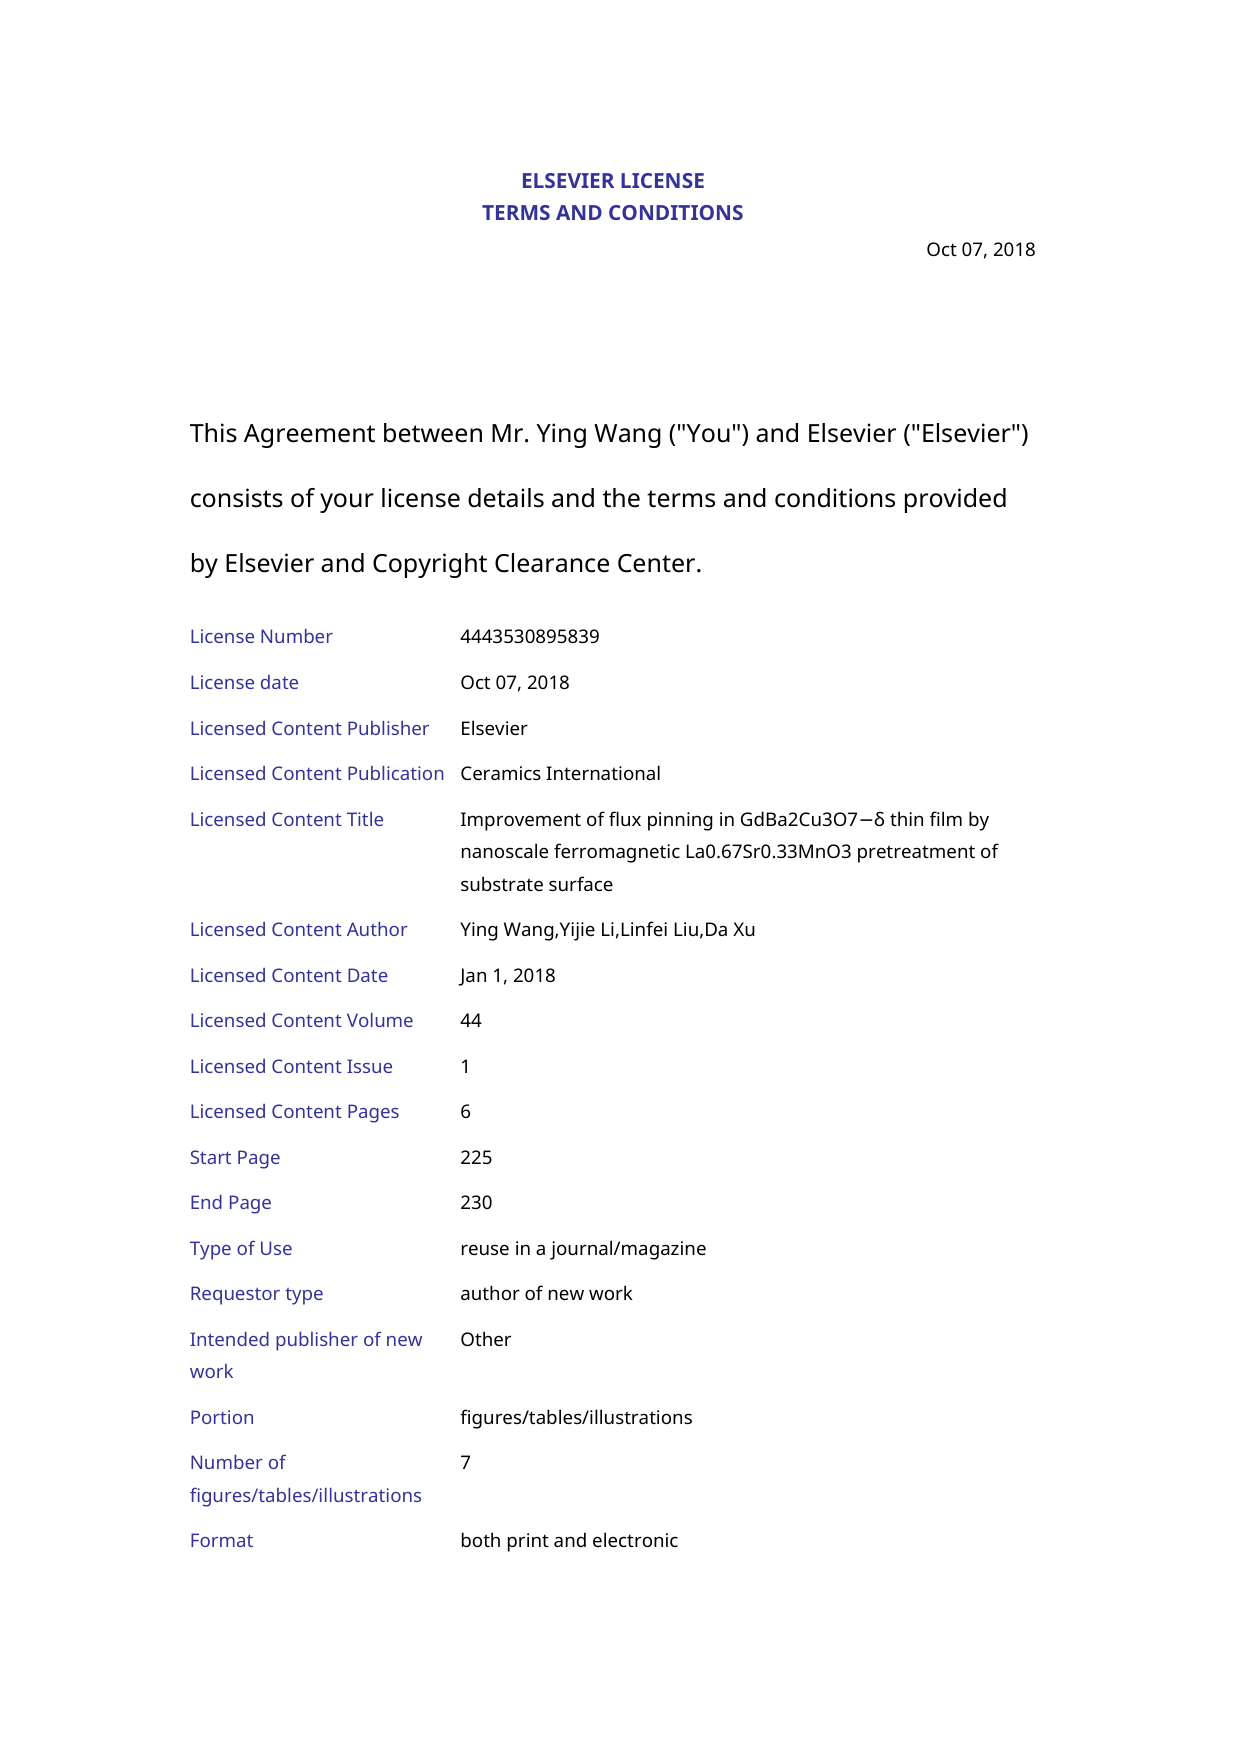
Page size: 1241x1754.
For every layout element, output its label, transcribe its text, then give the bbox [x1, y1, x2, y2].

table_cell both print and electronic [458, 1522, 1043, 1568]
table_cell License Number [188, 618, 458, 664]
table_cell 225 [458, 1139, 1043, 1184]
table_cell 44 [458, 1002, 1038, 1047]
table_cell Number of figures/tables/illustrations [188, 1444, 458, 1522]
table_cell Licensed Content Date [188, 956, 458, 1002]
table_cell Jan 1, 2018 [458, 956, 1038, 1002]
table_cell Licensed Content Pages [188, 1093, 458, 1138]
table_cell 4443530895839 [458, 618, 1038, 664]
table_cell Format [188, 1522, 458, 1568]
table_cell figures/tables/illustrations [458, 1399, 1043, 1444]
table_cell Portion [188, 1399, 458, 1444]
table_cell Licensed Content Author [188, 911, 458, 956]
table_cell 230 [458, 1184, 1043, 1229]
table_cell Improvement of flux pinning in GdBa2Cu3O7−δ thin film by nanoscale ferromagnetic La0.67Sr0.33MnO3 pretreatment of substrate surface [458, 800, 1038, 911]
table_cell This Agreement between Mr. Ying Wang ("You") and Elsevier ("Elsevier") consists of your license details and the terms and conditions provided by Elsevier and Copyright Clearance Center. [188, 268, 1038, 618]
table_cell 7 [458, 1444, 1043, 1522]
table_cell Type of Use [188, 1230, 458, 1275]
table_cell Licensed Content Publisher [188, 709, 458, 755]
table_cell Licensed Content Title [188, 800, 458, 911]
table_cell End Page [188, 1184, 458, 1229]
table_cell Ceramics International [458, 755, 1038, 800]
table_cell Ying Wang,Yijie Li,Linfei Liu,Da Xu [458, 911, 1038, 956]
table_cell Other [458, 1321, 1043, 1399]
table_cell Licensed Content Issue [188, 1048, 458, 1093]
table_cell Licensed Content Publication [188, 755, 458, 800]
table_cell author of new work [458, 1275, 1043, 1321]
table_cell Elsevier [458, 709, 1038, 755]
table_cell Licensed Content Volume [188, 1002, 458, 1047]
table_cell Start Page [188, 1139, 458, 1184]
table_cell Requestor type [188, 1275, 458, 1321]
table_cell 1 [458, 1048, 1038, 1093]
table_cell Oct 07, 2018 [188, 231, 1038, 268]
table_cell 6 [458, 1093, 1038, 1138]
table_cell Intended publisher of new work [188, 1321, 458, 1399]
table_cell Oct 07, 2018 [458, 664, 1038, 709]
table_header ELSEVIER LICENSE TERMS AND CONDITIONS [188, 162, 1038, 231]
table_cell License date [188, 664, 458, 709]
table_cell reuse in a journal/magazine [458, 1230, 1043, 1275]
